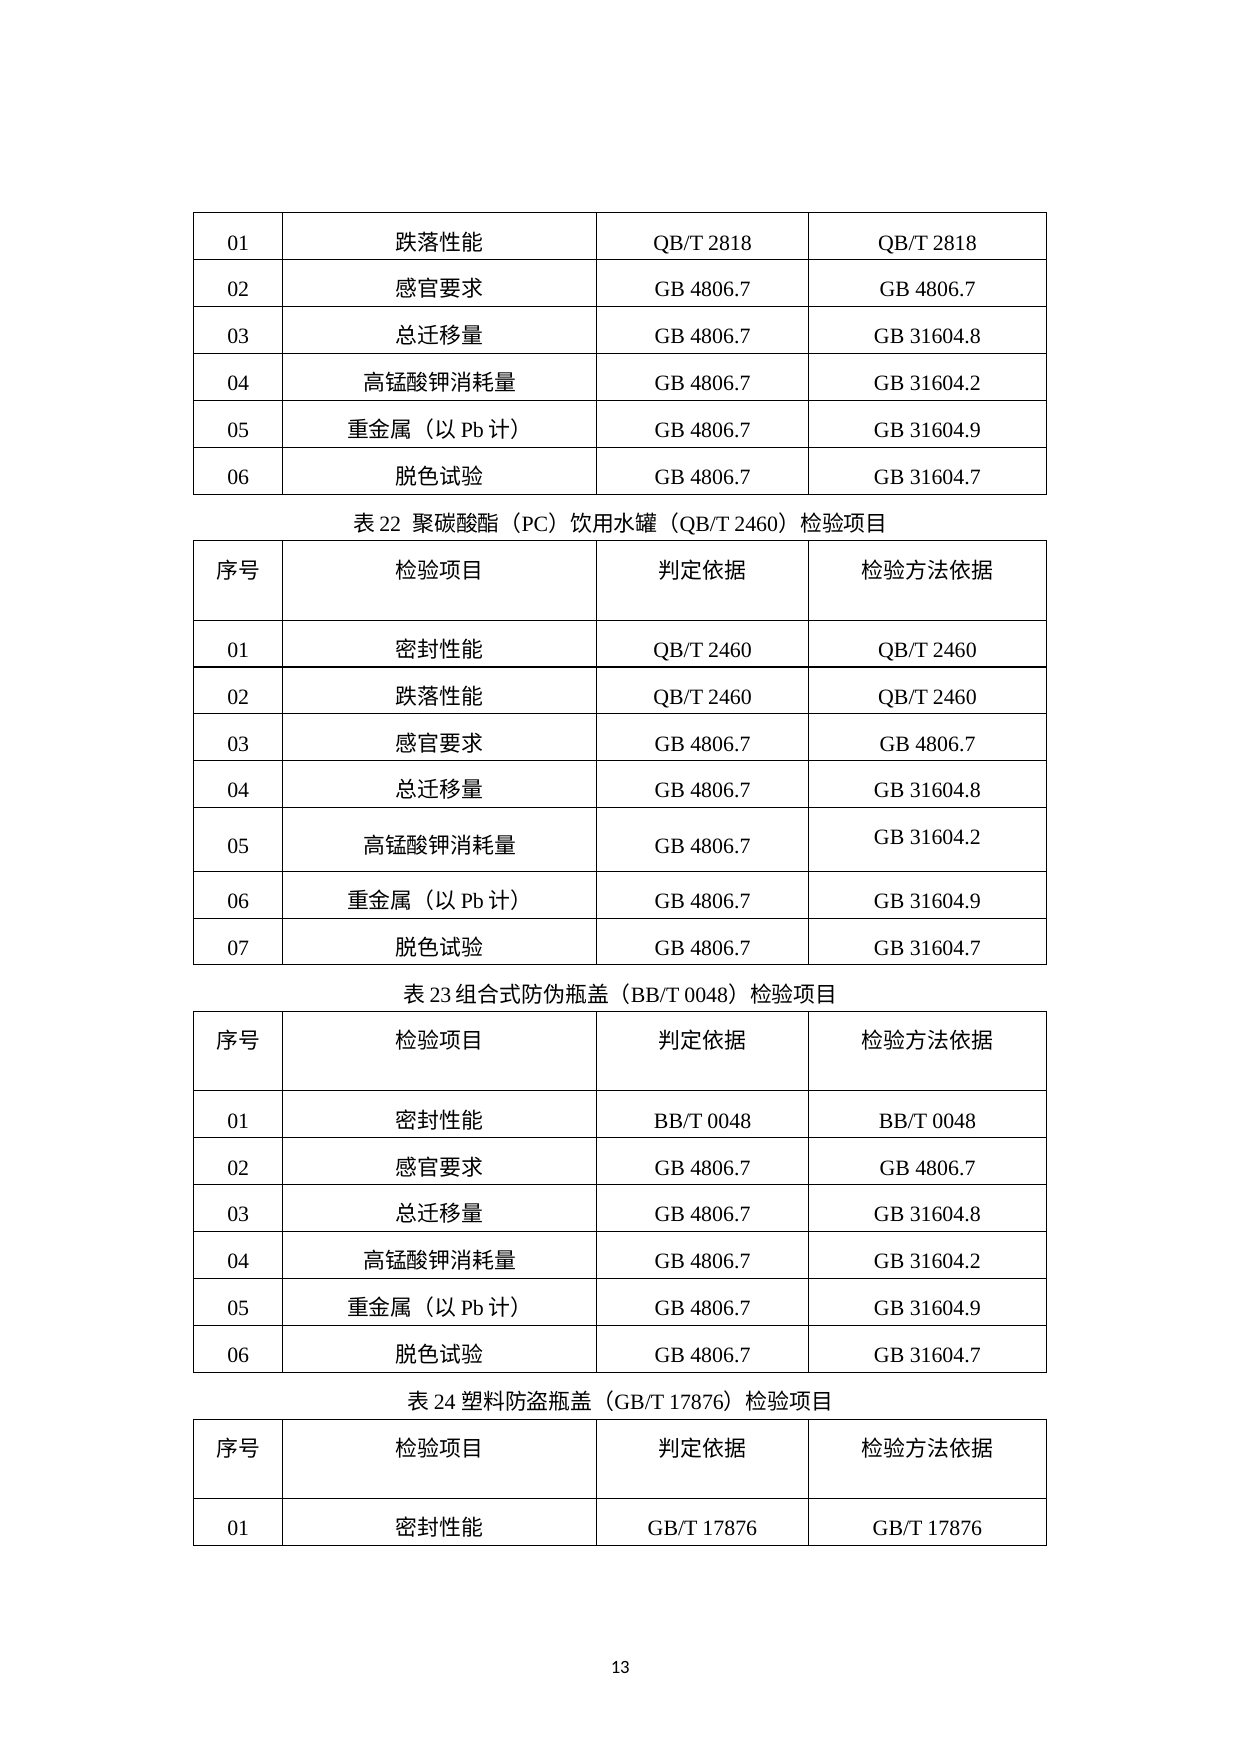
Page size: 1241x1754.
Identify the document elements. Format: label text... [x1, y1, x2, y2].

table_cell QB/T 2818 [809, 213, 1046, 259]
table_cell GB 4806.7 [597, 1185, 808, 1231]
text 表22 聚碳酸酯（PC）饮用水罐（QB/T 2460）检验项目 [153, 494, 1087, 540]
table_cell 高锰酸钾消耗量 [283, 1232, 596, 1278]
table_header 检验方法依据 [809, 1420, 1046, 1498]
table_cell GB 31604.9 [809, 401, 1046, 447]
table_cell 密封性能 [283, 1499, 596, 1544]
table_cell 重金属（以Pb计） [283, 401, 596, 447]
table_cell QB/T 2818 [597, 213, 808, 259]
table_header 序号 [194, 1420, 282, 1498]
table_cell 重金属（以Pb计） [283, 872, 596, 917]
table_cell BB/T 0048 [809, 1091, 1046, 1137]
table_cell 01 [194, 621, 282, 666]
table_cell QB/T 2460 [809, 621, 1046, 666]
table_cell 03 [194, 307, 282, 353]
table_cell 01 [194, 1499, 282, 1544]
table_cell 感官要求 [283, 260, 596, 306]
table_cell GB 4806.7 [809, 714, 1046, 760]
table_cell 高锰酸钾消耗量 [283, 808, 596, 871]
table_cell 04 [194, 1232, 282, 1278]
table_header 判定依据 [597, 1420, 808, 1498]
table_header 序号 [194, 541, 282, 619]
table_cell GB/T 17876 [597, 1499, 808, 1544]
table_cell 04 [194, 761, 282, 807]
table_cell 脱色试验 [283, 919, 596, 964]
table_cell 总迁移量 [283, 1185, 596, 1231]
table_cell GB 4806.7 [809, 260, 1046, 306]
table_cell 跌落性能 [283, 668, 596, 713]
table_cell GB 4806.7 [597, 761, 808, 807]
table_cell QB/T 2460 [809, 668, 1046, 713]
table_cell GB 4806.7 [597, 307, 808, 353]
table_cell 总迁移量 [283, 307, 596, 353]
table_cell 密封性能 [283, 1091, 596, 1137]
table_cell GB 4806.7 [809, 1138, 1046, 1184]
table_cell 02 [194, 668, 282, 713]
table_cell 03 [194, 714, 282, 760]
table_cell GB 31604.7 [809, 1326, 1046, 1372]
table_cell GB 31604.2 [809, 1232, 1046, 1278]
table_cell 密封性能 [283, 621, 596, 666]
table_header 判定依据 [597, 541, 808, 619]
table_cell 05 [194, 401, 282, 447]
table_cell 04 [194, 354, 282, 400]
table_cell QB/T 2460 [597, 668, 808, 713]
table_cell 01 [194, 1091, 282, 1137]
table_cell 06 [194, 872, 282, 917]
table_cell 06 [194, 1326, 282, 1372]
table_cell 感官要求 [283, 1138, 596, 1184]
table_cell 脱色试验 [283, 448, 596, 493]
table_cell QB/T 2460 [597, 621, 808, 666]
table_cell GB 4806.7 [597, 448, 808, 493]
table_cell 06 [194, 448, 282, 493]
table_header 检验项目 [283, 541, 596, 619]
table_cell GB 4806.7 [597, 808, 808, 871]
table_cell 07 [194, 919, 282, 964]
table_cell GB 4806.7 [597, 354, 808, 400]
table_cell GB 31604.7 [809, 919, 1046, 964]
table_cell 05 [194, 808, 282, 871]
table_header 判定依据 [597, 1012, 808, 1090]
table_cell GB 4806.7 [597, 260, 808, 306]
table_cell 高锰酸钾消耗量 [283, 354, 596, 400]
table_cell 感官要求 [283, 714, 596, 760]
text 表24 塑料防盗瓶盖（GB/T 17876）检验项目 [153, 1373, 1087, 1418]
table_cell 05 [194, 1279, 282, 1325]
table_cell 跌落性能 [283, 213, 596, 259]
table_cell GB 31604.8 [809, 307, 1046, 353]
table_cell GB 4806.7 [597, 1232, 808, 1278]
table_cell 03 [194, 1185, 282, 1231]
table_header 检验项目 [283, 1012, 596, 1090]
table_cell GB 31604.9 [809, 1279, 1046, 1325]
table_cell 01 [194, 213, 282, 259]
table_cell GB 4806.7 [597, 919, 808, 964]
table_header 检验项目 [283, 1420, 596, 1498]
table_header 检验方法依据 [809, 1012, 1046, 1090]
table_cell GB 4806.7 [597, 872, 808, 917]
table_cell GB 31604.9 [809, 872, 1046, 917]
table_cell GB 4806.7 [597, 1138, 808, 1184]
table_header 序号 [194, 1012, 282, 1090]
table_cell GB 4806.7 [597, 1279, 808, 1325]
table_cell 总迁移量 [283, 761, 596, 807]
table_cell GB 4806.7 [597, 714, 808, 760]
table_cell GB 31604.2 [809, 808, 1046, 871]
table_cell 02 [194, 1138, 282, 1184]
text 表23组合式防伪瓶盖（BB/T 0048）检验项目 [153, 965, 1087, 1011]
table_cell GB 4806.7 [597, 1326, 808, 1372]
table_cell GB 31604.8 [809, 761, 1046, 807]
table_header 检验方法依据 [809, 541, 1046, 619]
table_cell 02 [194, 260, 282, 306]
table_cell 重金属（以Pb计） [283, 1279, 596, 1325]
table_cell GB 31604.8 [809, 1185, 1046, 1231]
table_cell BB/T 0048 [597, 1091, 808, 1137]
table_cell GB/T 17876 [809, 1499, 1046, 1544]
table_cell 脱色试验 [283, 1326, 596, 1372]
table_cell GB 31604.7 [809, 448, 1046, 493]
table_cell GB 31604.2 [809, 354, 1046, 400]
table_cell GB 4806.7 [597, 401, 808, 447]
